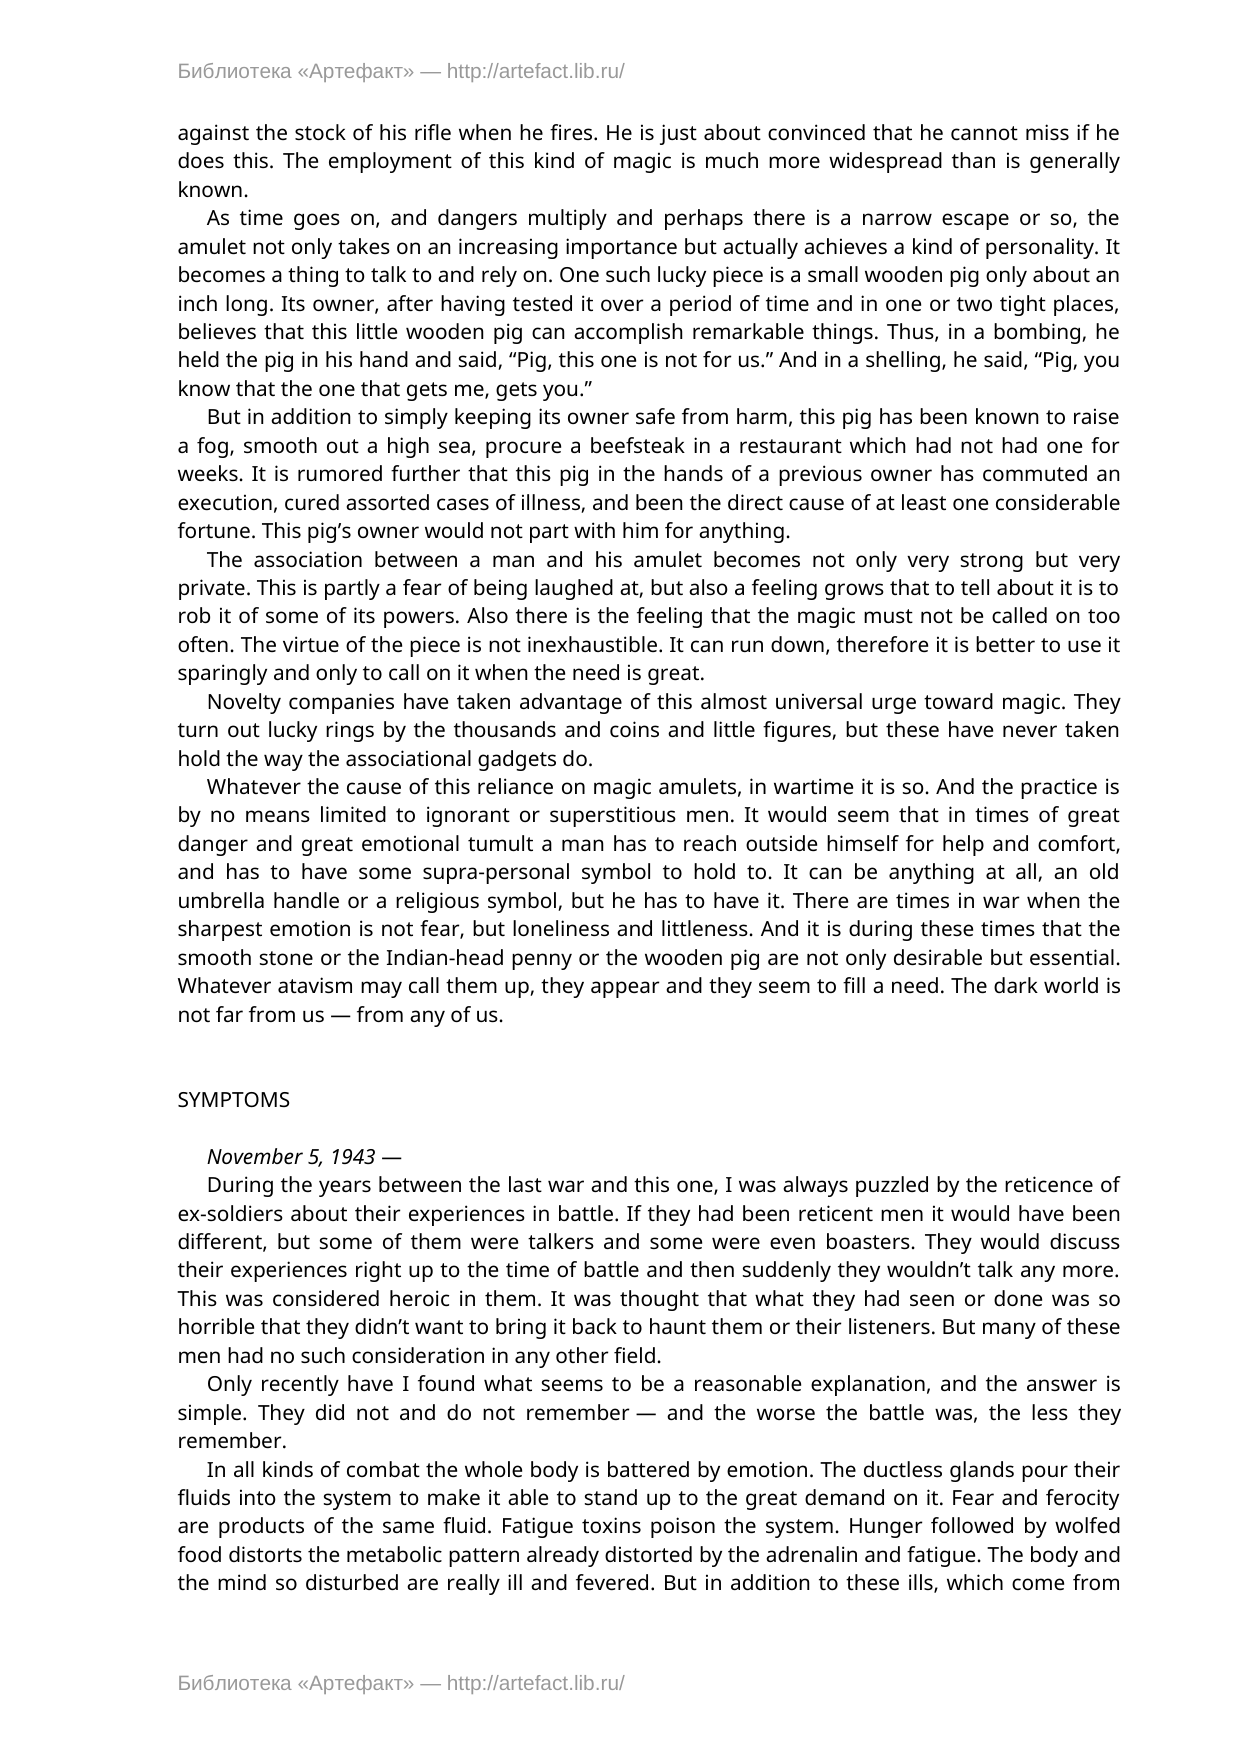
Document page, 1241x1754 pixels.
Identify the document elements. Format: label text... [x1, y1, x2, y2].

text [177, 118, 1122, 203]
text November 5, 1943 — [177, 1142, 1122, 1170]
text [177, 1455, 1122, 1597]
text Only recently have I found what seems to be a reasonable explanation, and the answer is simple. They did not and do not remember — and the worse the battle was, the less they remember. [177, 1369, 1122, 1455]
text As time goes on, and dangers multiply and perhaps there is a narrow escape or so, the amulet not only takes on an increasing importance but actually achieves a kind of personality. It becomes a thing to talk to and rely on. One such lucky piece is a small wooden pig only about an inch long. Its owner, after having tested it over a period of time and in one or two tight places, believes that this little wooden pig can accomplish remarkable things. Thus, in a bombing, he held the pig in his hand and said, “Pig, this one is not for us.” And in a shelling, he said, “Pig, you know that the one that gets me, gets you.” [177, 203, 1122, 402]
text Whatever the cause of this reliance on magic amulets, in wartime it is so. And the practice is by no means limited to ignorant or superstitious men. It would seem that in times of great danger and great emotional tumult a man has to reach outside himself for help and comfort, and has to have some supra-personal symbol to hold to. It can be anything at all, an old umbrella handle or a religious symbol, but he has to have it. There are times in war when the sharpest emotion is not fear, but loneliness and littleness. And it is during these times that the smooth stone or the Indian-head penny or the wooden pig are not only desirable but essential. Whatever atavism may call them up, they appear and they seem to fill a need. The dark world is not far from us — from any of us. [177, 772, 1122, 1028]
text But in addition to simply keeping its owner safe from harm, this pig has been known to raise a fog, smooth out a high sea, procure a beefsteak in a restaurant which had not had one for weeks. It is rumored further that this pig in the hands of a previous owner has commuted an execution, cured assorted cases of illness, and been the direct cause of at least one considerable fortune. This pig’s owner would not part with him for anything. [177, 402, 1122, 545]
text Novelty companies have taken advantage of this almost universal urge toward magic. They turn out lucky rings by the thousands and coins and little figures, but these have never taken hold the way the associational gadgets do. [177, 687, 1122, 772]
subtitle SYMPTOMS [177, 1085, 1122, 1113]
text During the years between the last war and this one, I was always puzzled by the reticence of ex-soldiers about their experiences in battle. If they had been reticent men it would have been different, but some of them were talkers and some were even boasters. They would discuss their experiences right up to the time of battle and then suddenly they wouldn’t talk any more. This was considered heroic in them. It was thought that what they had seen or done was so horrible that they didn’t want to bring it back to haunt them or their listeners. But many of these men had no such consideration in any other field. [177, 1170, 1122, 1369]
text The association between a man and his amulet becomes not only very strong but very private. This is partly a fear of being laughed at, but also a feeling grows that to tell about it is to rob it of some of its powers. Also there is the feeling that the magic must not be called on too often. The virtue of the piece is not inexhaustible. It can run down, therefore it is better to use it sparingly and only to call on it when the need is great. [177, 545, 1122, 687]
